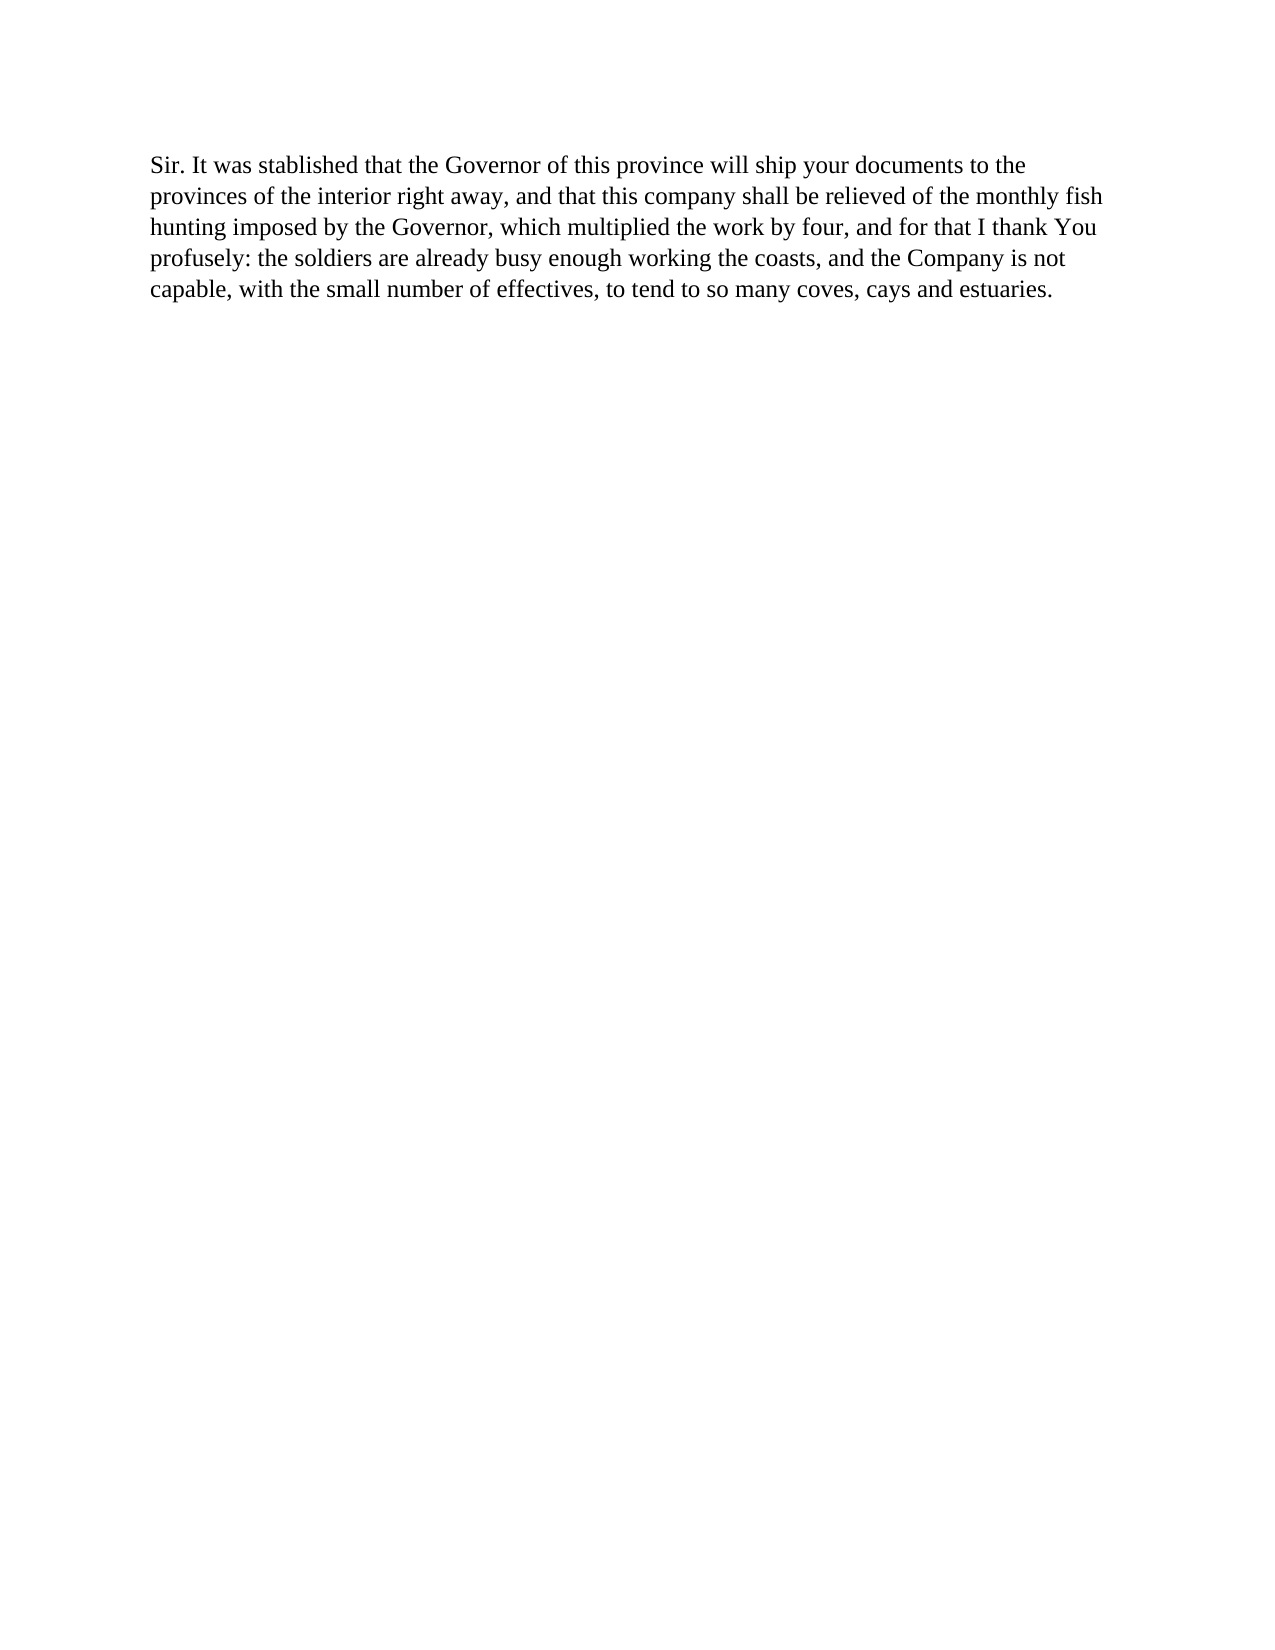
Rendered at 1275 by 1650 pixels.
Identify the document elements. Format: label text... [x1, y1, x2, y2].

text Sir. It was stablished that the Governor of this province will ship your documents to the provinces of the interior right away, and that this company shall be relieved of the monthly fish hunting imposed by the Governor, which multiplied the work by four, and for that I thank You profusely: the soldiers are already busy enough working the coasts, and the Company is not capable, with the small number of effectives, to tend to so many coves, cays and estuaries. [150, 150, 1125, 303]
